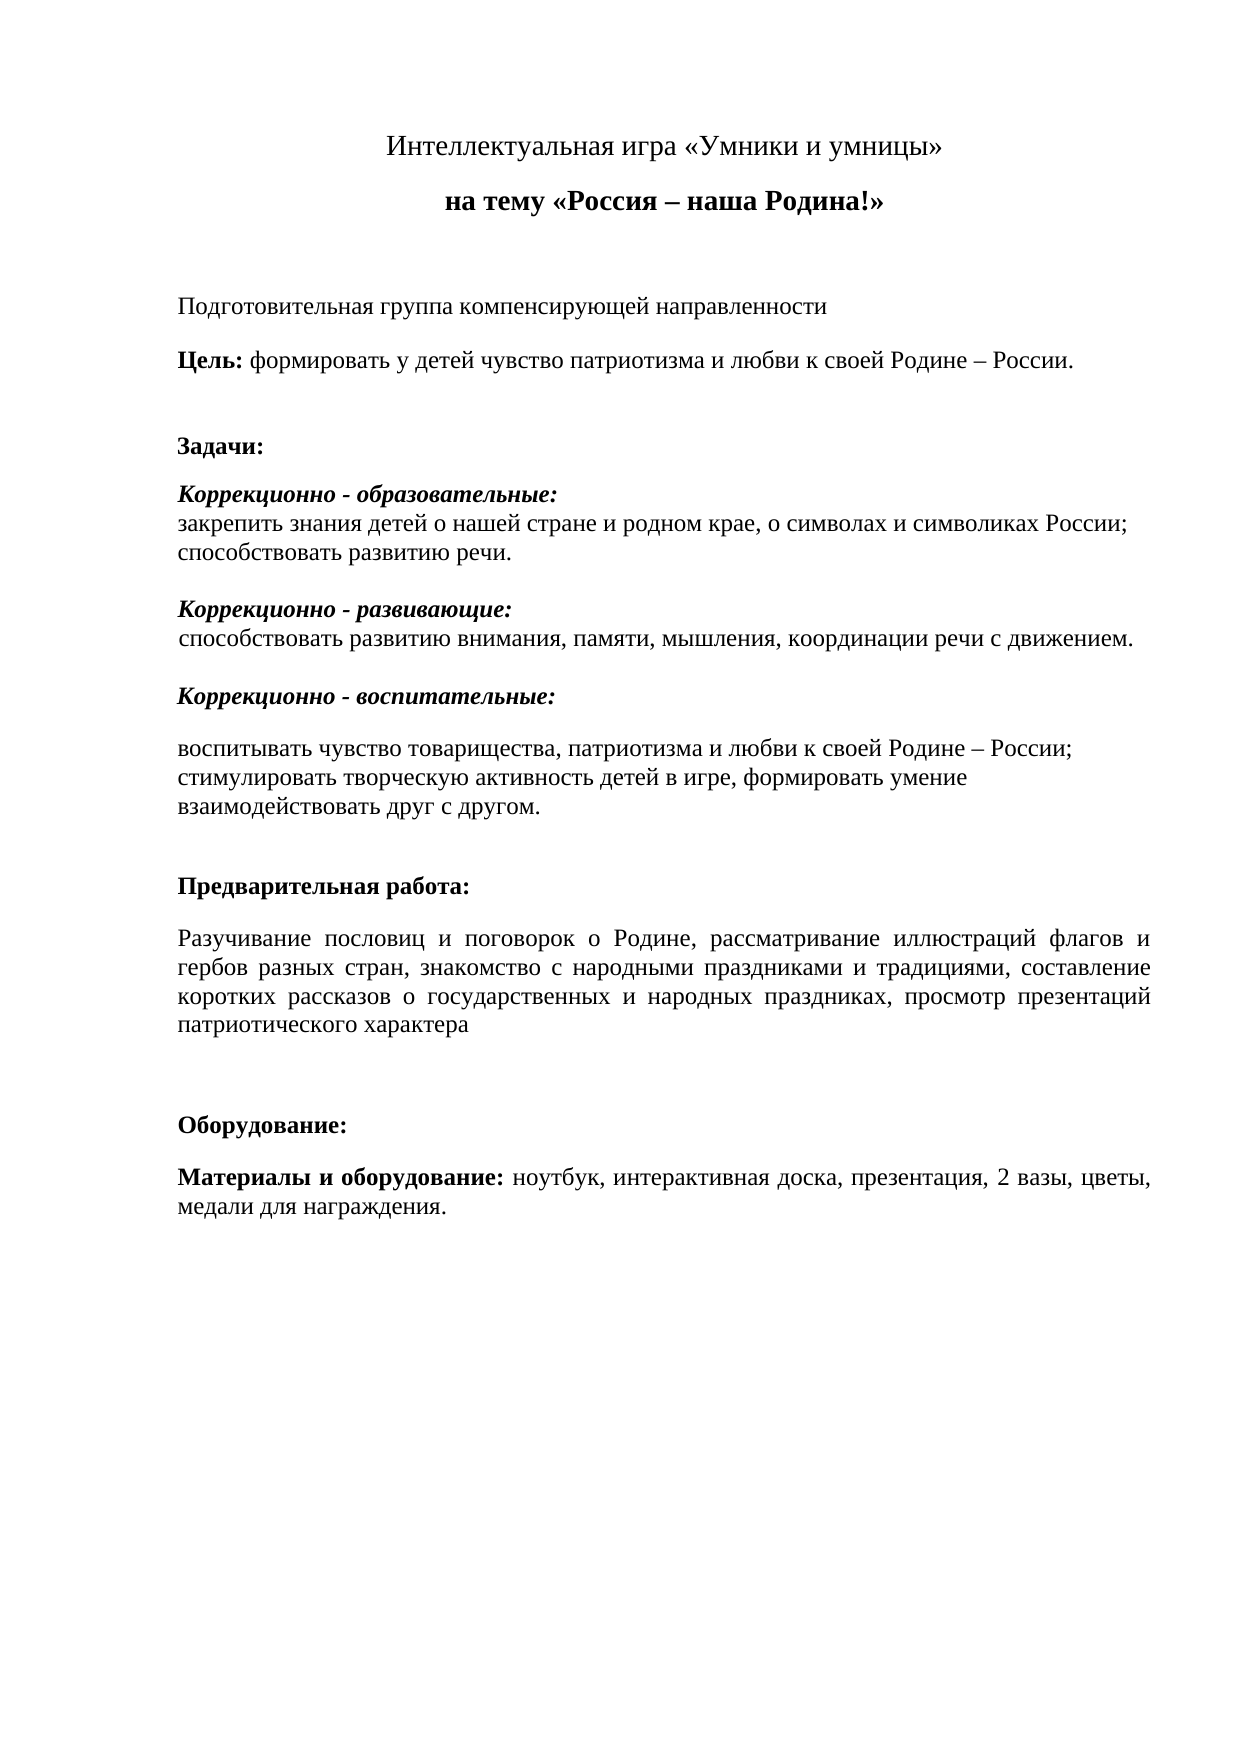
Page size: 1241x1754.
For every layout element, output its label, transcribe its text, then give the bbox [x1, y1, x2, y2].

text Оборудование: [177, 1110, 1145, 1139]
text стимулировать творческую активность детей в игре, формировать умение взаимодействовать друг с другом. [177, 762, 1152, 848]
text закрепить знания детей о нашей стране и родном крае, о символах и символиках России; [177, 508, 1152, 537]
text способствовать развитию речи. [177, 537, 1152, 565]
text Коррекционно - воспитательные: [177, 681, 1152, 710]
text воспитывать чувство товарищества, патриотизма и любви к своей Родине – России; [177, 733, 1152, 762]
text Цель: формировать у детей чувство патриотизма и любви к своей Родине – России. [177, 345, 1181, 406]
text способствовать развитию внимания, памяти, мышления, координации речи с движением. [147, 623, 1152, 652]
text Разучивание пословиц и поговорок о Родине, рассматривание иллюстраций флагов и гербов разных стран, знакомство с народными праздниками и традициями, составление коротких рассказов о государственных и народных праздниках, просмотр презентаций патриотического характера [177, 923, 1152, 1038]
text Материалы и оборудование: ноутбук, интерактивная доска, презентация, 2 вазы, цветы, медали для награждения. [177, 1162, 1152, 1220]
text Предварительная работа: [177, 871, 1152, 900]
text Коррекционно - развивающие: [177, 594, 1152, 623]
text Коррекционно - образовательные: [177, 479, 1152, 508]
text Подготовительная группа компенсирующей направленности [177, 291, 1152, 320]
text на тему «Россия – наша Родина!» [177, 183, 1152, 216]
text Интеллектуальная игра «Умники и умницы» [177, 128, 1152, 162]
text Задачи: [177, 431, 1152, 460]
